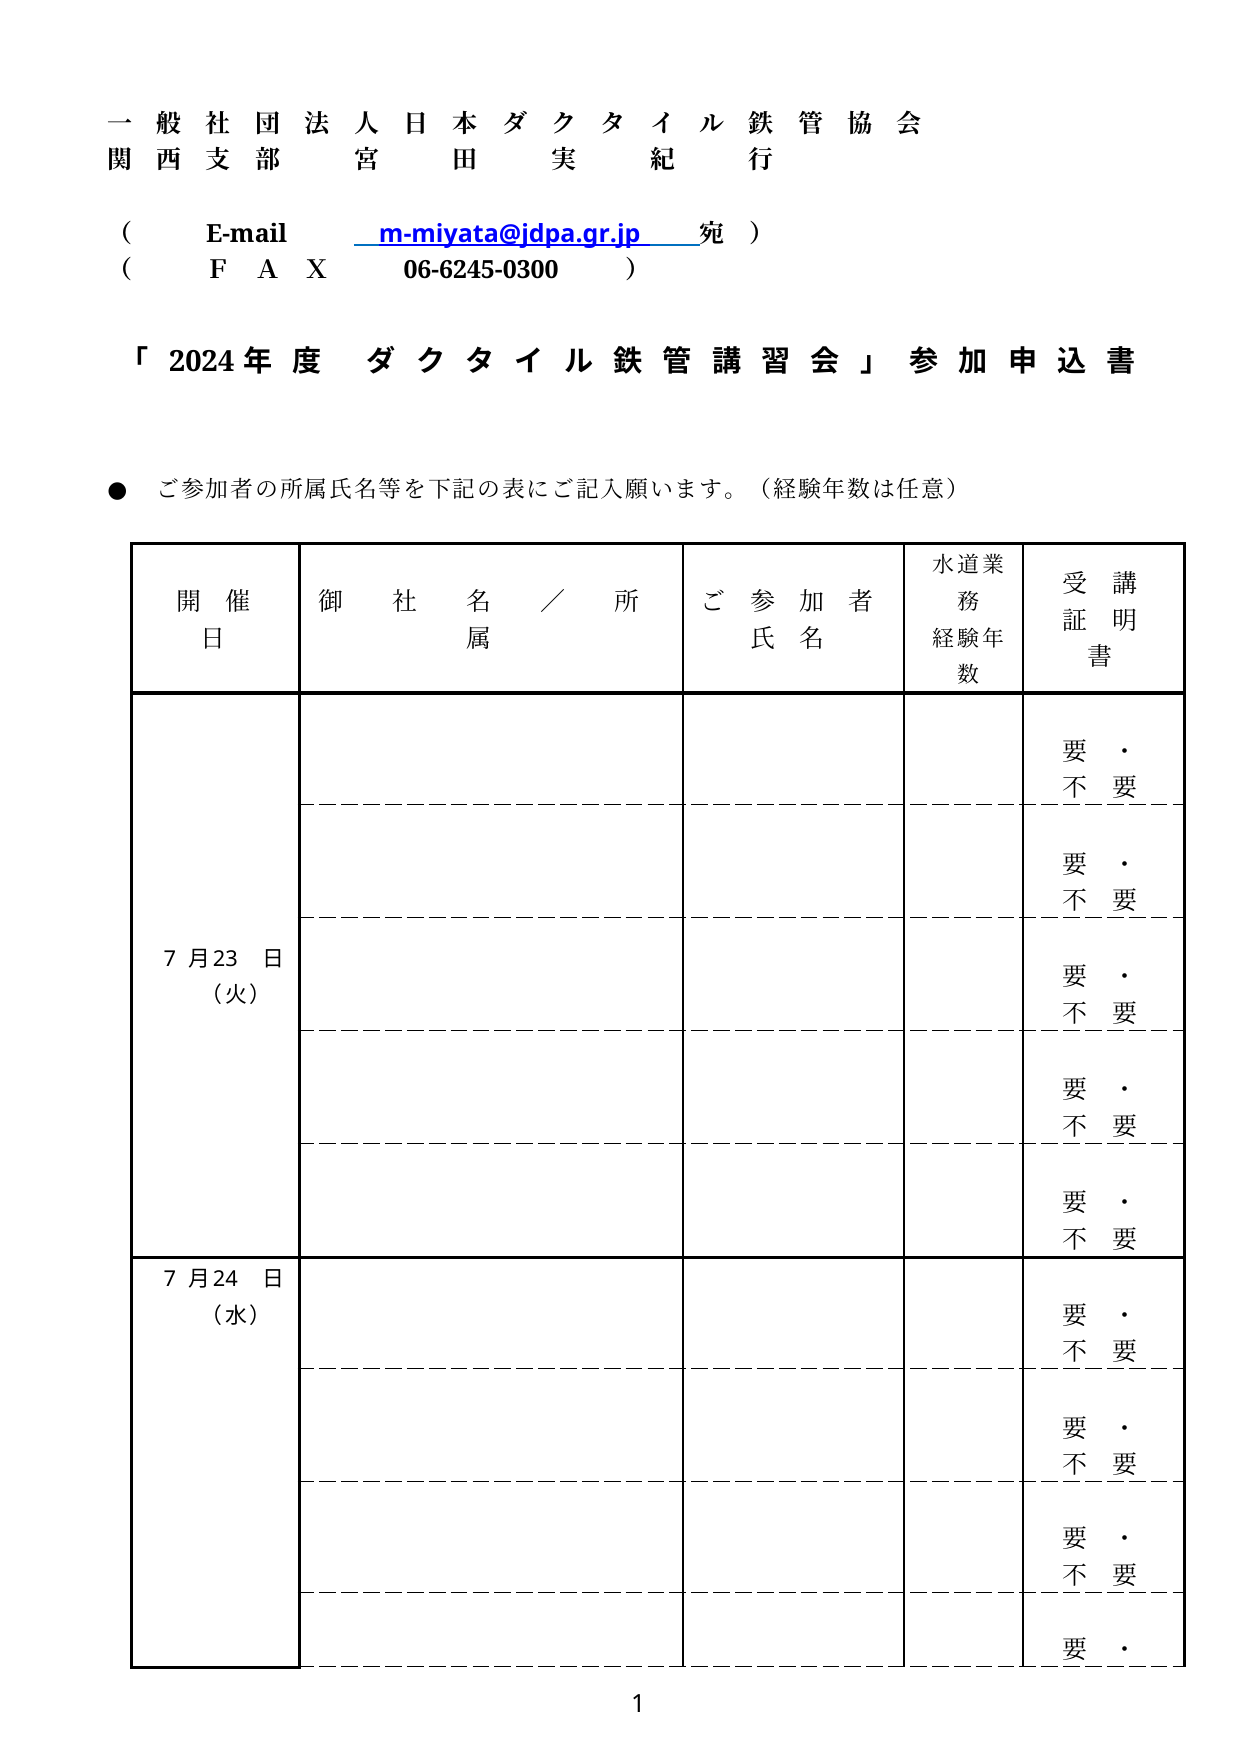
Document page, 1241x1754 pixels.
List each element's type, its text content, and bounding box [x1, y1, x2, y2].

table_header 水道業務 経験年数 [905, 545, 1022, 691]
table_cell [905, 1481, 1022, 1592]
table_cell [301, 1259, 682, 1368]
table_cell 要・不要 [1024, 1481, 1183, 1592]
table_header ご参加者氏名 [684, 545, 903, 691]
text （ E-mail m-miyata@jdpa.gr.jp 宛） [107, 213, 1169, 249]
table_cell [684, 695, 903, 804]
table_cell 要・不要 [1024, 1143, 1183, 1256]
table_cell [301, 695, 682, 804]
table_cell 要・不要 [1024, 804, 1183, 917]
table_cell [301, 804, 682, 917]
table_cell 要・不要 [1024, 695, 1183, 804]
table_cell [684, 1592, 903, 1666]
text 関西支部 宮 田 実 紀 行 [107, 140, 1169, 176]
table_header 開催日 [133, 545, 298, 691]
table_cell [684, 1259, 903, 1368]
table_cell [301, 1368, 682, 1481]
table_cell [684, 1368, 903, 1481]
table_cell 要・不要 [1024, 1030, 1183, 1143]
text 「2024年度 ダクタイル鉄管講習会」参加申込書 [107, 323, 1169, 396]
table_cell 7月24日（水） [133, 1259, 298, 1666]
table_header 御 社 名 ／ 所 属 [301, 545, 682, 691]
table_cell [905, 1259, 1022, 1368]
table_cell [684, 1030, 903, 1143]
table_cell 要・不要 [1024, 1592, 1183, 1666]
table_cell [301, 1143, 682, 1256]
table_cell [301, 1592, 682, 1666]
table_cell [684, 917, 903, 1030]
table_cell [684, 804, 903, 917]
table_cell [301, 1030, 682, 1143]
table_cell 要・不要 [1024, 1368, 1183, 1481]
table_cell [905, 804, 1022, 917]
text ● ご参加者の所属氏名等を下記の表にご記入願います。（経験年数は任意） [107, 469, 1169, 506]
table_cell 7月23日（火） [133, 695, 298, 1256]
table_cell [684, 1143, 903, 1256]
text 一般社団法人日本ダクタイル鉄管協会 [107, 103, 1169, 140]
table_cell [905, 695, 1022, 804]
table_cell 要・不要 [1024, 917, 1183, 1030]
table_cell [684, 1481, 903, 1592]
text （ ＦＡＸ 06-6245-0300 ） [107, 249, 1169, 286]
table_cell [905, 1592, 1022, 1666]
table_cell [301, 1481, 682, 1592]
table_cell 要・不要 [1024, 1259, 1183, 1368]
table_cell [905, 1030, 1022, 1143]
table_cell [905, 1368, 1022, 1481]
table_header 受講証明書 [1024, 545, 1183, 691]
table_cell [905, 917, 1022, 1030]
table_cell [301, 917, 682, 1030]
table_cell [905, 1143, 1022, 1256]
